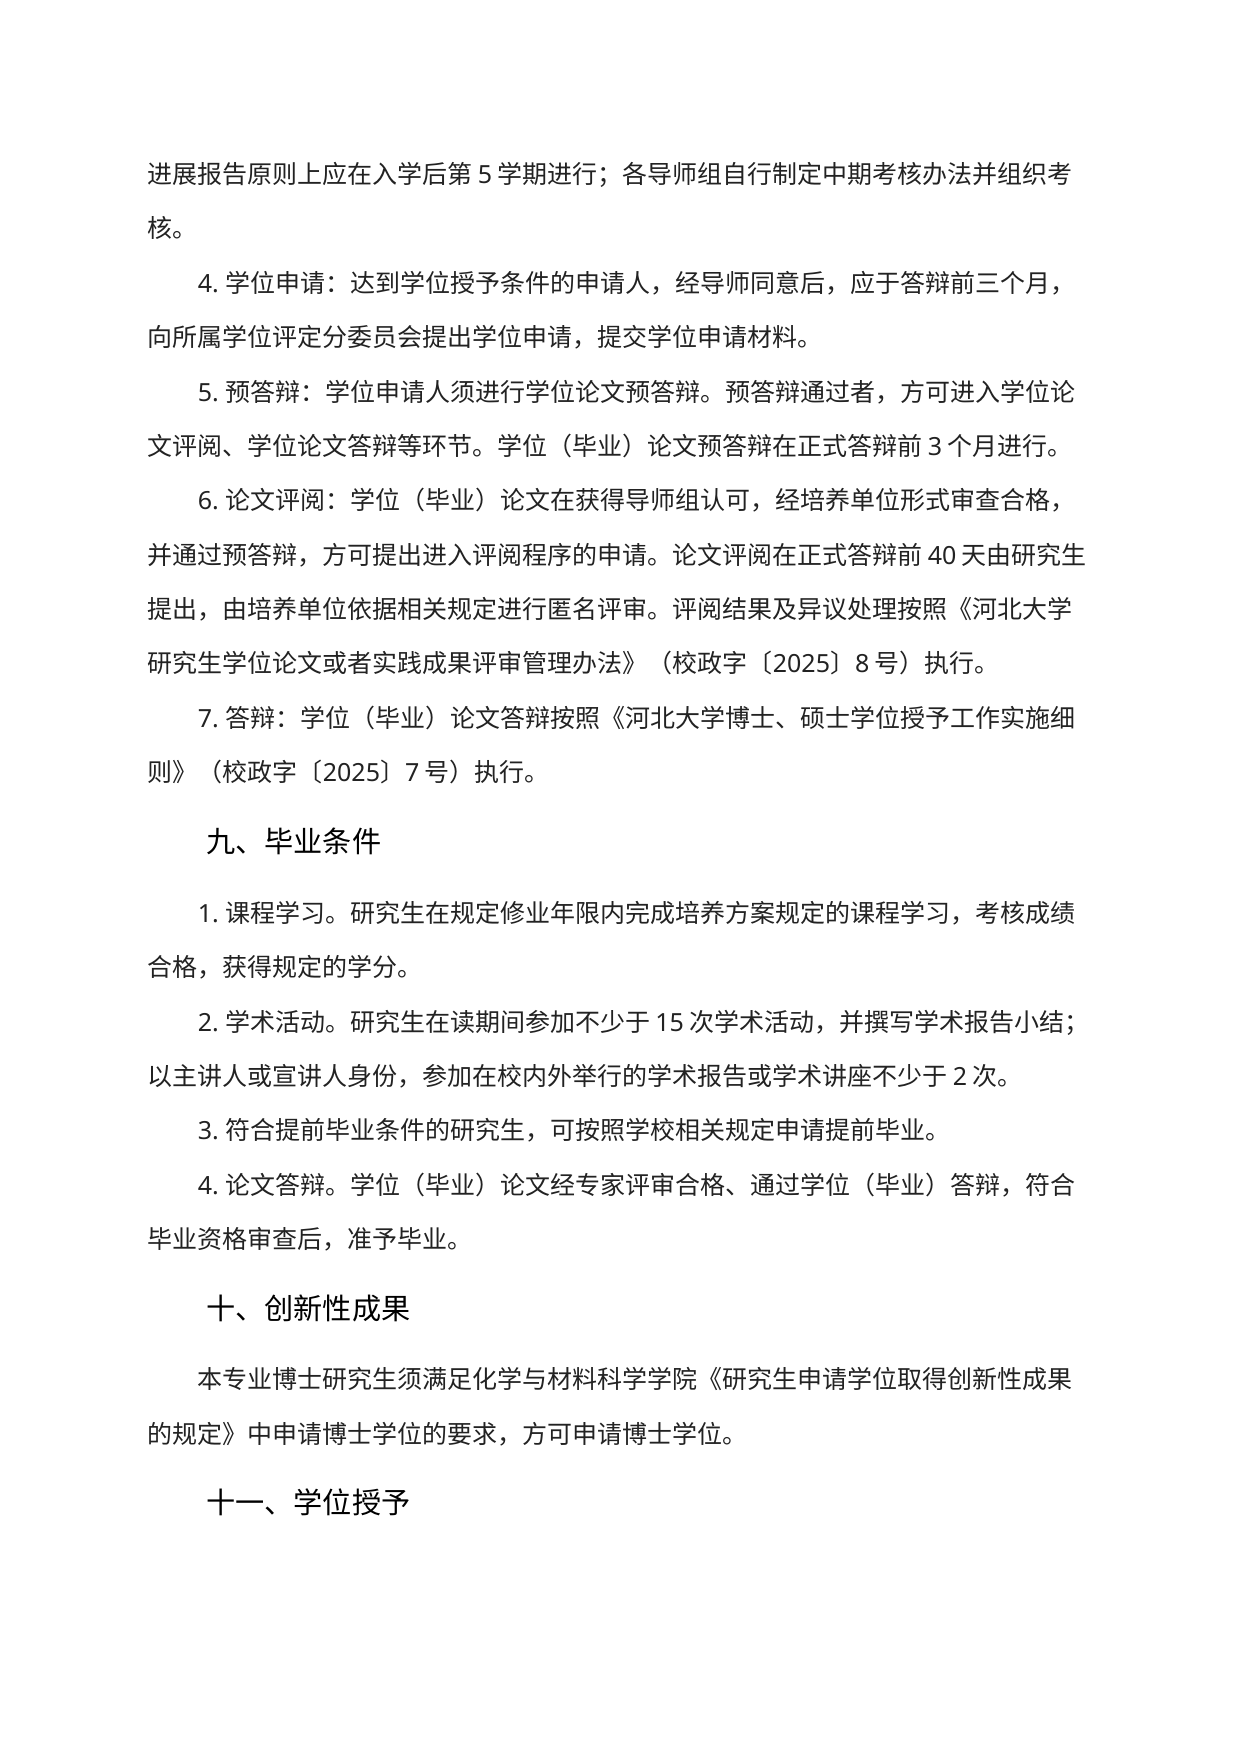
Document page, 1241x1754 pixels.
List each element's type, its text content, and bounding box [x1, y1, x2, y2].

text 5. 预答辩：学位申请人须进行学位论文预答辩。预答辩通过者，方可进入学位论文评阅、学位论文答辩等环节。学位（毕业）论文预答辩在正式答辩前3个月进行。 [148, 372, 1092, 463]
text 1. 课程学习。研究生在规定修业年限内完成培养方案规定的课程学习，考核成绩合格，获得规定的学分。 [148, 893, 1092, 984]
text 4. 学位申请：达到学位授予条件的申请人，经导师同意后，应于答辩前三个月，向所属学位评定分委员会提出学位申请，提交学位申请材料。 [148, 263, 1092, 354]
text 4. 论文答辩。学位（毕业）论文经专家评审合格、通过学位（毕业）答辩，符合毕业资格审查后，准予毕业。 [148, 1165, 1092, 1256]
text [148, 154, 1092, 245]
text 十、创新性成果 [148, 1274, 1092, 1339]
text 7. 答辩：学位（毕业）论文答辩按照《河北大学博士、硕士学位授予工作实施细则》（校政字〔2025〕7号）执行。 [148, 698, 1092, 789]
text 十一、学位授予 [148, 1469, 1092, 1534]
text 3. 符合提前毕业条件的研究生，可按照学校相关规定申请提前毕业。 [148, 1111, 1092, 1147]
text 九、毕业条件 [148, 807, 1092, 872]
text 2. 学术活动。研究生在读期间参加不少于15次学术活动，并撰写学术报告小结；以主讲人或宣讲人身份，参加在校内外举行的学术报告或学术讲座不少于2次。 [148, 1002, 1092, 1093]
text 本专业博士研究生须满足化学与材料科学学院《研究生申请学位取得创新性成果的规定》中申请博士学位的要求，方可申请博士学位。 [148, 1360, 1092, 1451]
text 6. 论文评阅：学位（毕业）论文在获得导师组认可，经培养单位形式审查合格，并通过预答辩，方可提出进入评阅程序的申请。论文评阅在正式答辩前40天由研究生提出，由培养单位依据相关规定进行匿名评审。评阅结果及异议处理按照《河北大学研究生学位论文或者实践成果评审管理办法》（校政字〔2025〕8号）执行。 [148, 481, 1092, 680]
